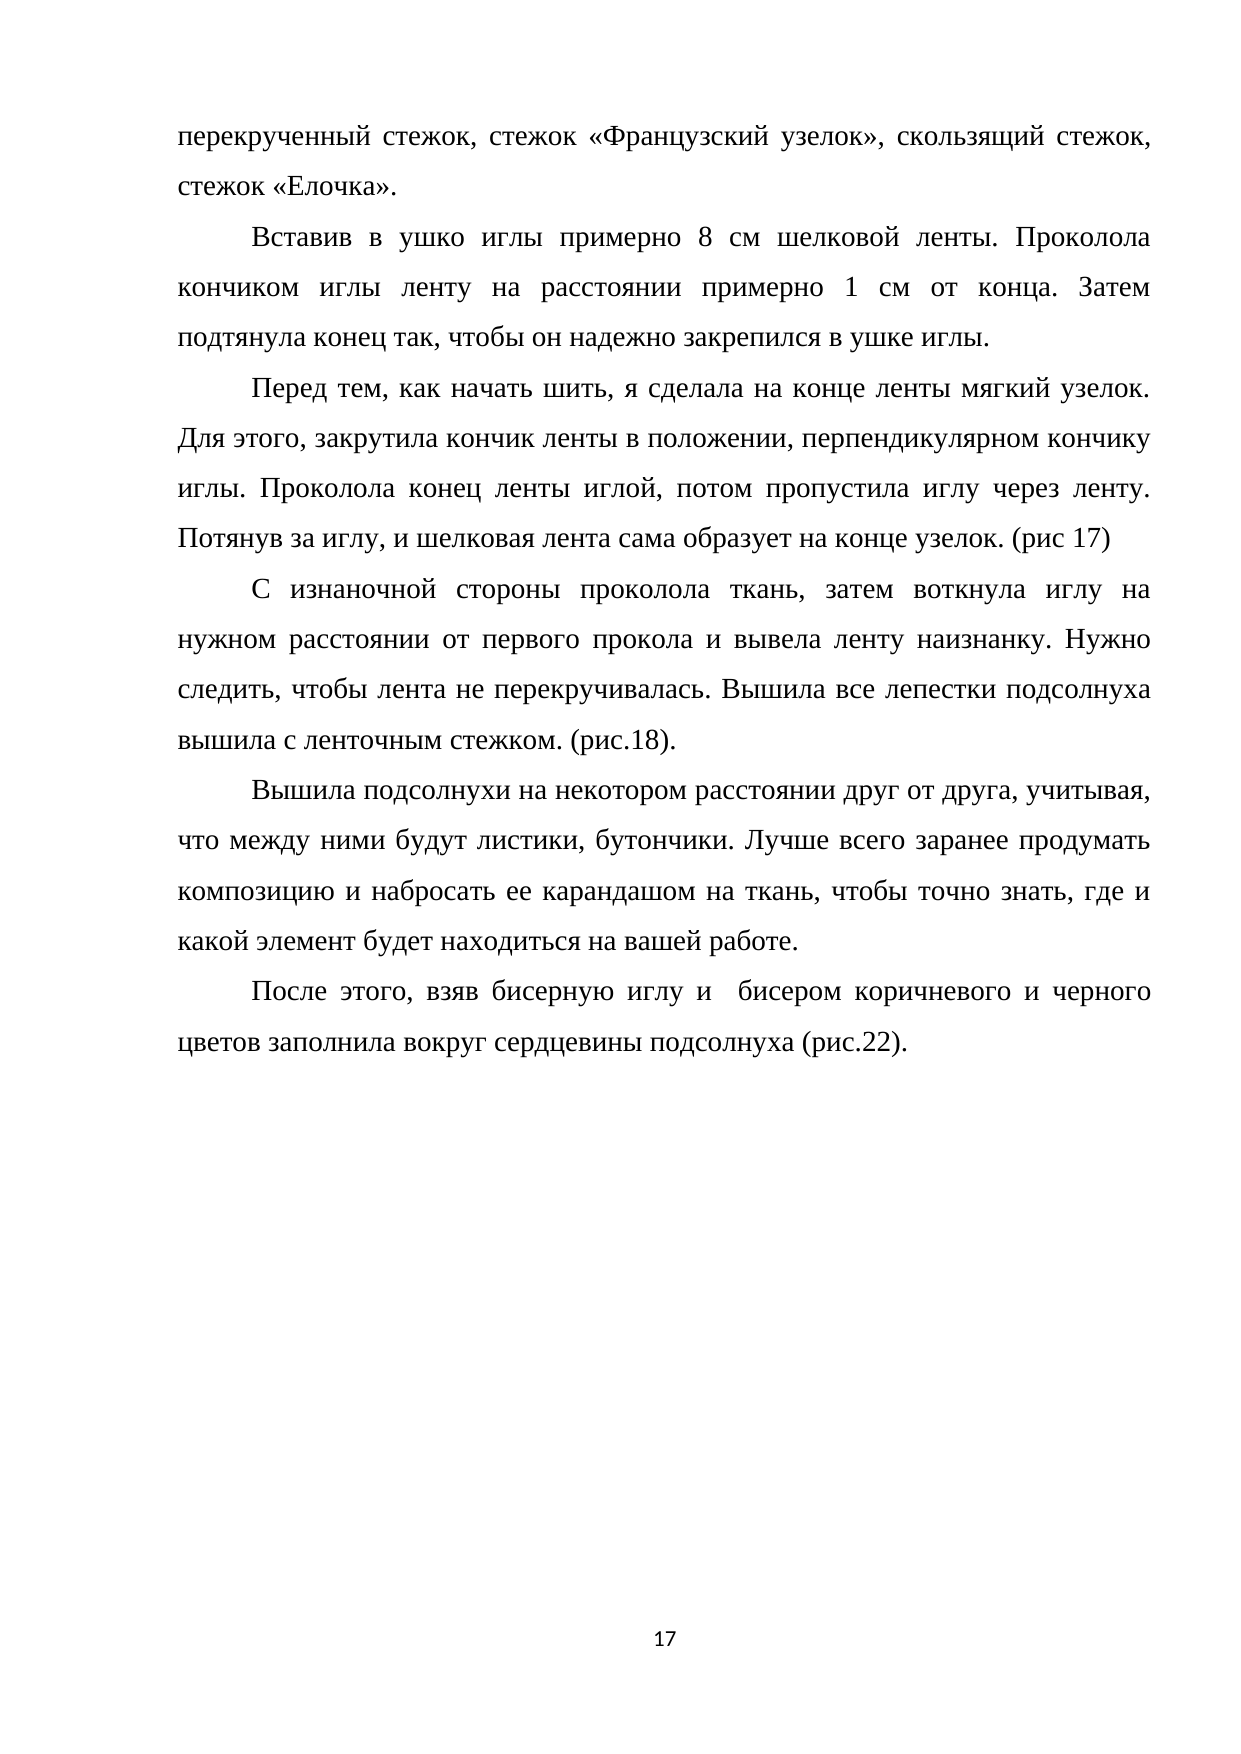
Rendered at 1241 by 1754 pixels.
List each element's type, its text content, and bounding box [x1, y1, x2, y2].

text Перед тем, как начать шить, я сделала на конце ленты мягкий узелок. Для этого, закрутила кончик ленты в положении, перпендикулярном кончику иглы. Проколола конец ленты иглой, потом пропустила иглу через ленту. Потянув за иглу, и шелковая лента сама образует на конце узелок. (рис 17) [177, 370, 1152, 554]
text Вышила подсолнухи на некотором расстоянии друг от друга, учитывая, что между ними будут листики, бутончики. Лучше всего заранее продумать композицию и набросать ее карандашом на ткань, чтобы точно знать, где и какой элемент будет находиться на вашей работе. [177, 772, 1152, 957]
text Вставив в ушко иглы примерно 8 см шелковой ленты. Проколола кончиком иглы ленту на расстоянии примерно 1 см от конца. Затем подтянула конец так, чтобы он надежно закрепился в ушке иглы. [177, 219, 1152, 353]
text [177, 118, 1152, 202]
text После этого, взяв бисерную иглу и бисером коричневого и черного цветов заполнила вокруг сердцевины подсолнуха (рис.22). [177, 973, 1152, 1057]
text С изнаночной стороны проколола ткань, затем воткнула иглу на нужном расстоянии от первого прокола и вывела ленту наизнанку. Нужно следить, чтобы лента не перекручивалась. Вышила все лепестки подсолнуха вышила с ленточным стежком. (рис.18). [177, 571, 1152, 755]
